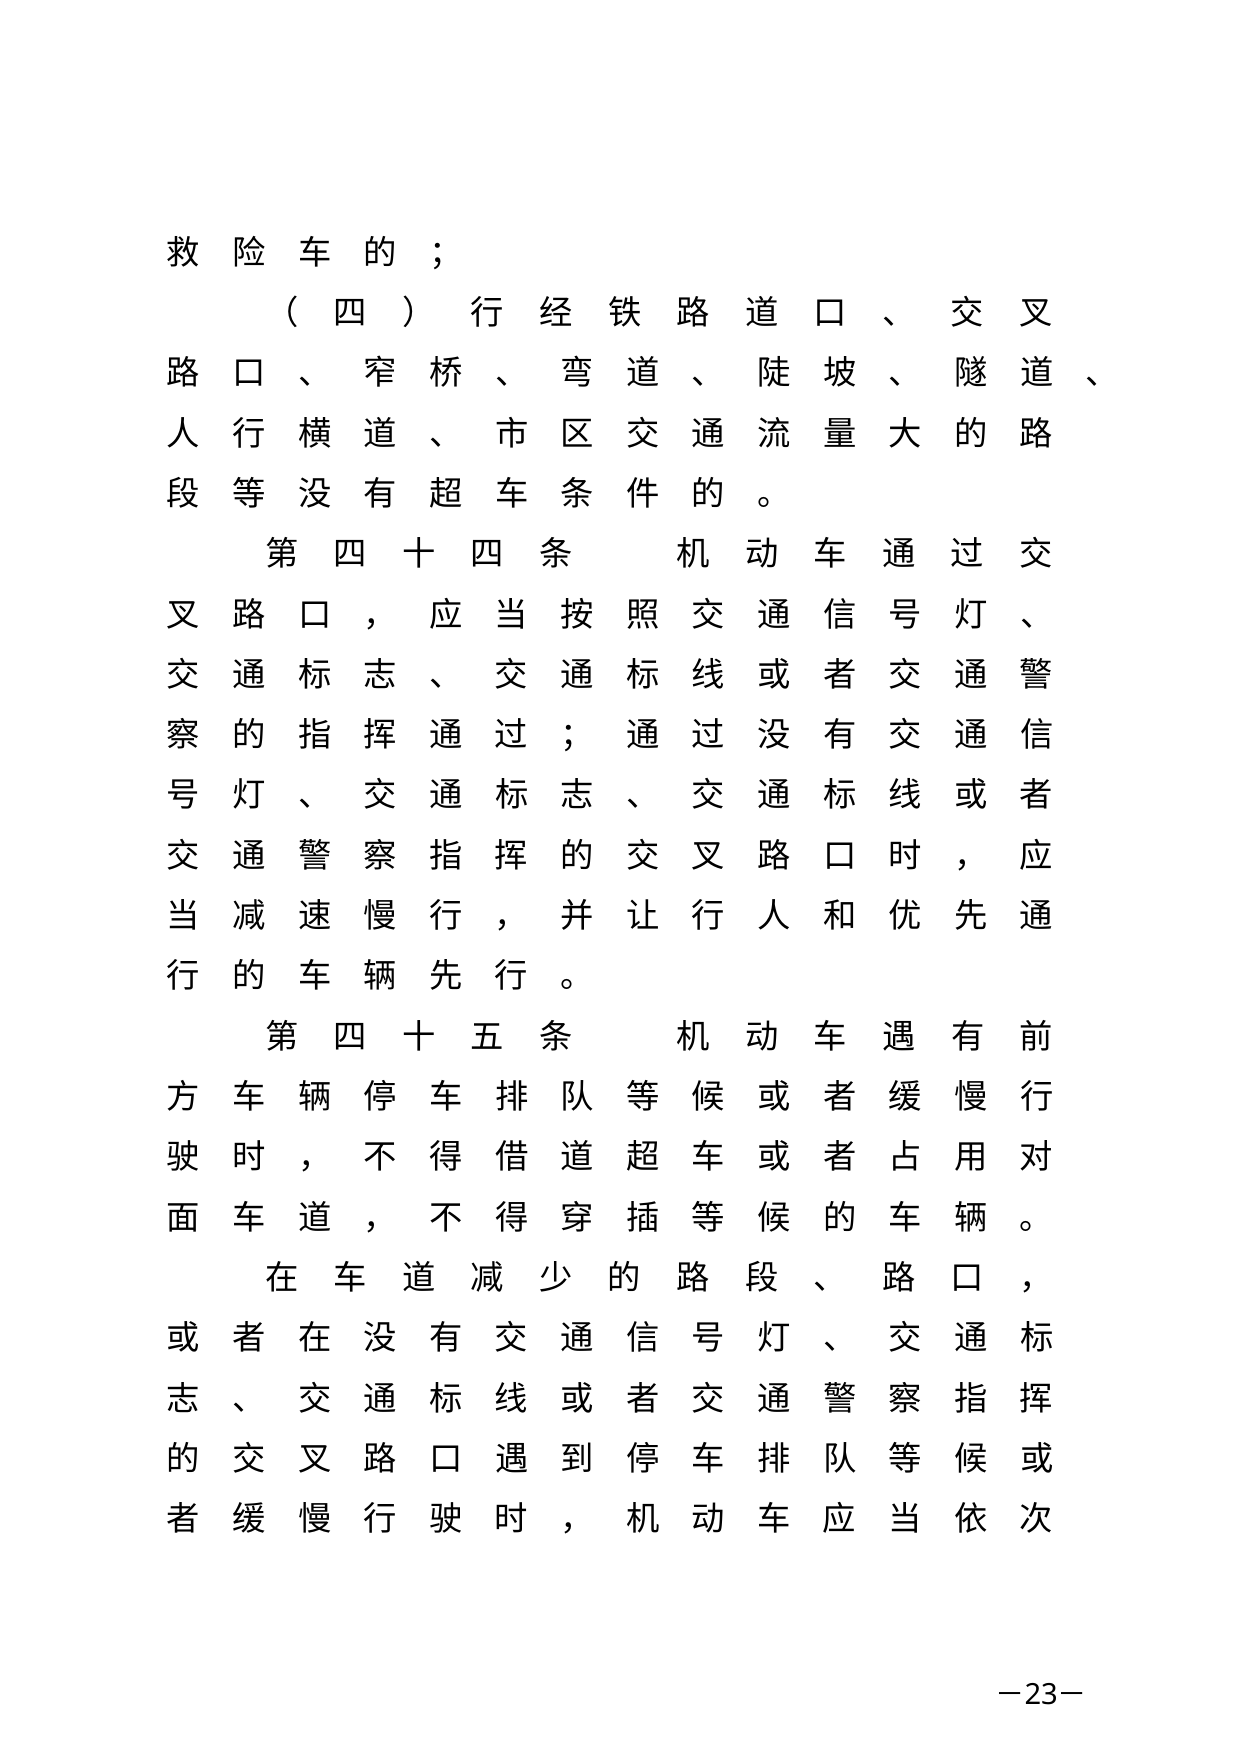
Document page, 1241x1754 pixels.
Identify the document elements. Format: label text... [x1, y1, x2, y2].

text 第四十五条 机动车遇有前方车辆停车排队等候或者缓慢行驶时，不得借道超车或者占用对面车道，不得穿插等候的车辆。 [167, 1003, 1085, 1245]
text （四）行经铁路道口、交叉路口、窄桥、弯道、陡坡、隧道、人行横道、市区交通流量大的路段等没有超车条件的。 [167, 280, 1085, 521]
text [167, 1245, 1085, 1546]
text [167, 219, 1085, 280]
text 第四十四条 机动车通过交叉路口，应当按照交通信号灯、交通标志、交通标线或者交通警察的指挥通过；通过没有交通信号灯、交通标志、交通标线或者交通警察指挥的交叉路口时，应当减速慢行，并让行人和优先通行的车辆先行。 [167, 521, 1085, 1003]
